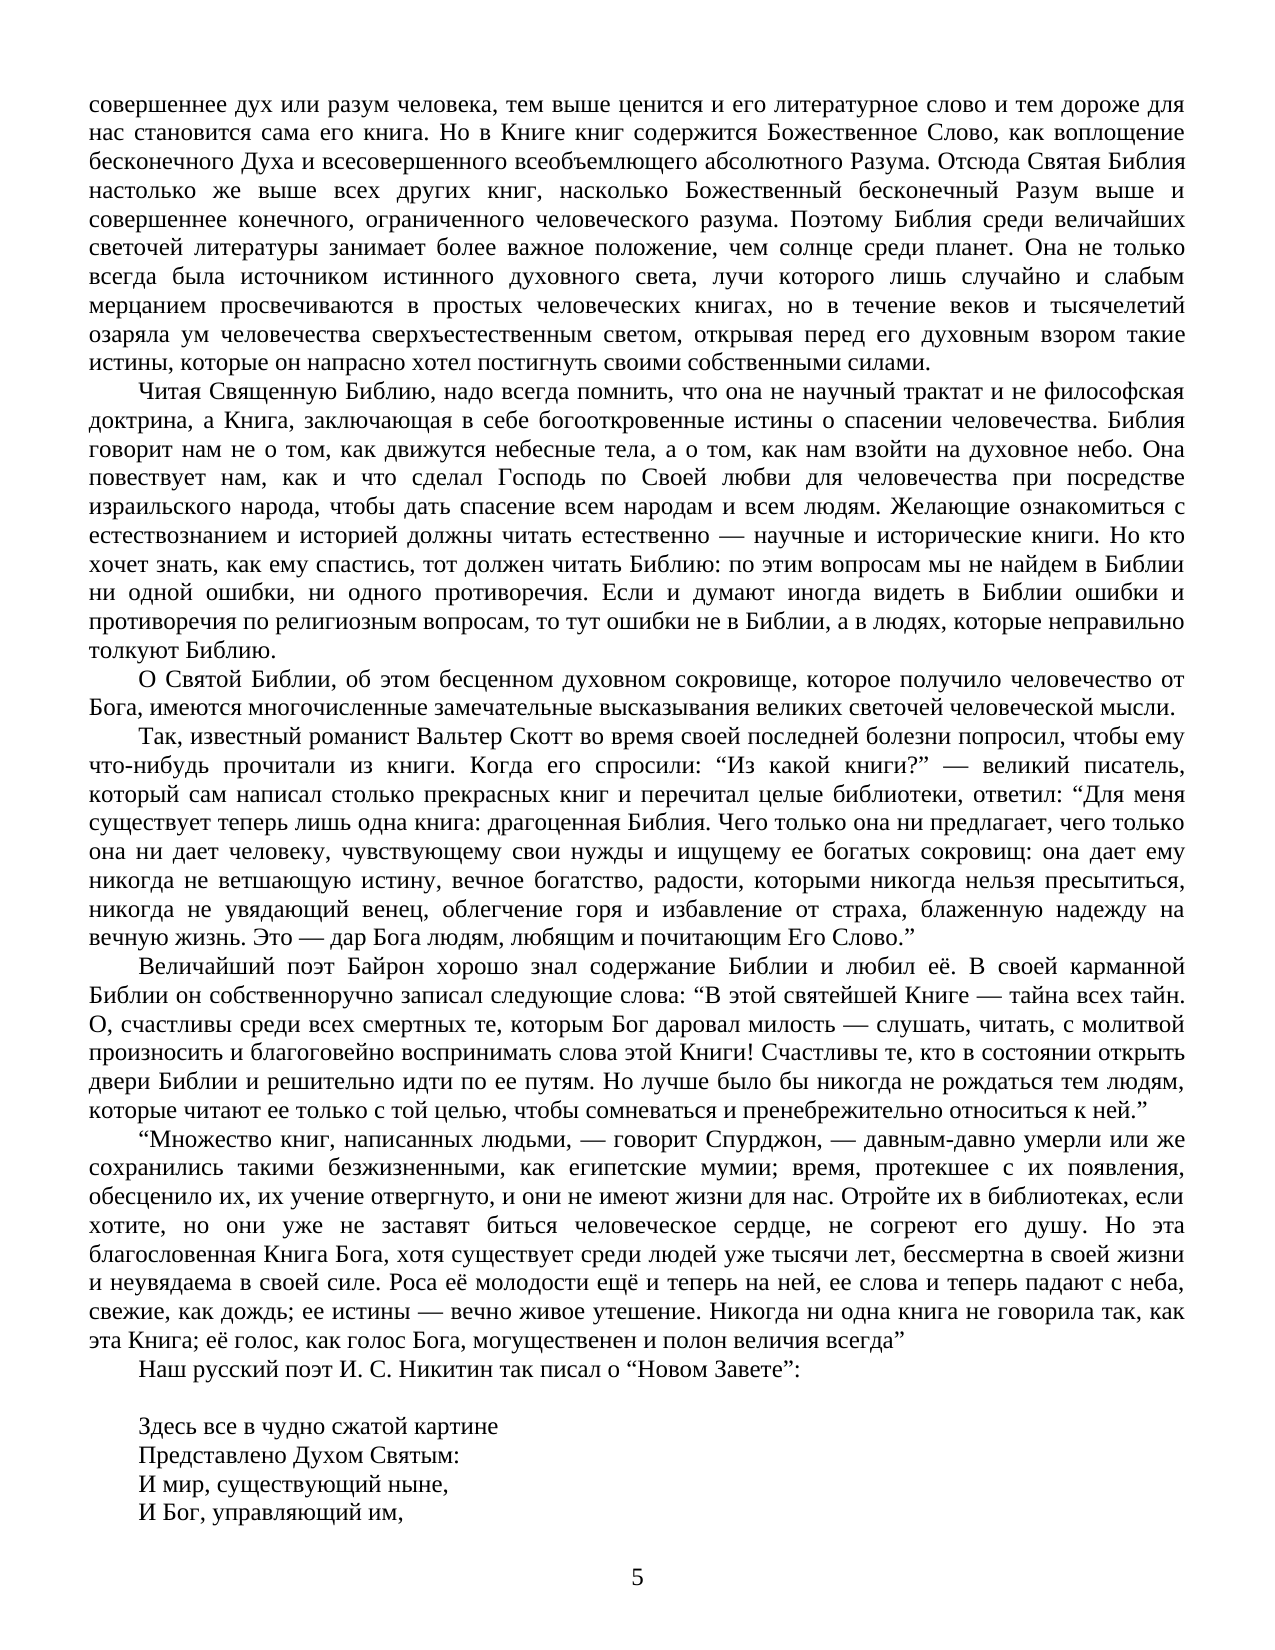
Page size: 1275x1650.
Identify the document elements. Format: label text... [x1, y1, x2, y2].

text Представлено Духом Святым: [138, 1440, 1186, 1469]
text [89, 89, 1186, 376]
text И Бог, управляющий им, [138, 1497, 1186, 1526]
text Здесь все в чудно сжатой картине [138, 1411, 1186, 1440]
text Величайший поэт Байрон хорошо знал содержание Библии и любил её. В своей карманной Библии он собственноручно записал следующие слова: “В этой святейшей Книге — тайна всех тайн. О, счастливы среди всех смертных те, которым Бог даровал милость — слушать, читать, с молитвой произносить и благоговейно воспринимать слова этой Книги! Счастливы те, кто в состоянии открыть двери Библии и решительно идти по ее путям. Но лучше было бы никогда не рождаться тем людям, которые читают ее только с той целью, чтобы сомневаться и пренебрежительно относиться к ней.” [89, 951, 1186, 1124]
text “Множество книг, написанных людьми, — говорит Спурджон, — давным-давно умерли или же сохранились такими безжизненными, как египетские мумии; время, протекшее с их появления, обесценило их, их учение отвергнуто, и они не имеют жизни для нас. Отройте их в библиотеках, если хотите, но они уже не заставят биться человеческое сердце, не согреют его душу. Но эта благословенная Книга Бога, хотя существует среди людей уже тысячи лет, бессмертна в своей жизни и неувядаема в своей силе. Роса её молодости ещё и теперь на ней, ее слова и теперь падают с неба, свежие, как дождь; ее истины — вечно живое утешение. Никогда ни одна книга не говорила так, как эта Книга; её голос, как голос Бога, могущественен и полон величия всегда” [89, 1124, 1186, 1354]
text Читая Священную Библию, надо всегда помнить, что она не научный трактат и не философская доктрина, а Книга, заключающая в себе богооткровенные истины о спасении человечества. Библия говорит нам не о том, как движутся небесные тела, а о том, как нам взойти на духовное небо. Она повествует нам, как и что сделал Господь по Своей любви для человечества при посредстве израильского народа, чтобы дать спасение всем народам и всем людям. Желающие ознакомиться с естествознанием и историей должны читать естественно — научные и исторические книги. Но кто хочет знать, как ему спастись, тот должен читать Библию: по этим вопросам мы не найдем в Библии ни одной ошибки, ни одного противоречия. Если и думают иногда видеть в Библии ошибки и противоречия по религиозным вопросам, то тут ошибки не в Библии, а в людях, которые неправильно толкуют Библию. [89, 376, 1186, 664]
text Наш русский поэт И. С. Никитин так писал о “Новом Завете”: [89, 1354, 1186, 1382]
text И мир, существующий ныне, [138, 1469, 1186, 1497]
text Так, известный романист Вальтер Скотт во время своей последней болезни попросил, чтобы ему что-нибудь прочитали из книги. Когда его спросили: “Из какой книги?” — великий писатель, который сам написал столько прекрасных книг и перечитал целые библиотеки, ответил: “Для меня существует теперь лишь одна книга: драгоценная Библия. Чего только она ни предлагает, чего только она ни дает человеку, чувствующему свои нужды и ищущему ее богатых сокровищ: она дает ему никогда не ветшающую истину, вечное богатство, радости, которыми никогда нельзя пресытиться, никогда не увядающий венец, облегчение горя и избавление от страха, блаженную надежду на вечную жизнь. Это — дар Бога людям, любящим и почитающим Его Слово.” [89, 721, 1186, 951]
text О Святой Библии, об этом бесценном духовном сокровище, которое получило человечество от Бога, имеются многочисленные замечательные высказывания великих светочей человеческой мысли. [89, 664, 1186, 721]
